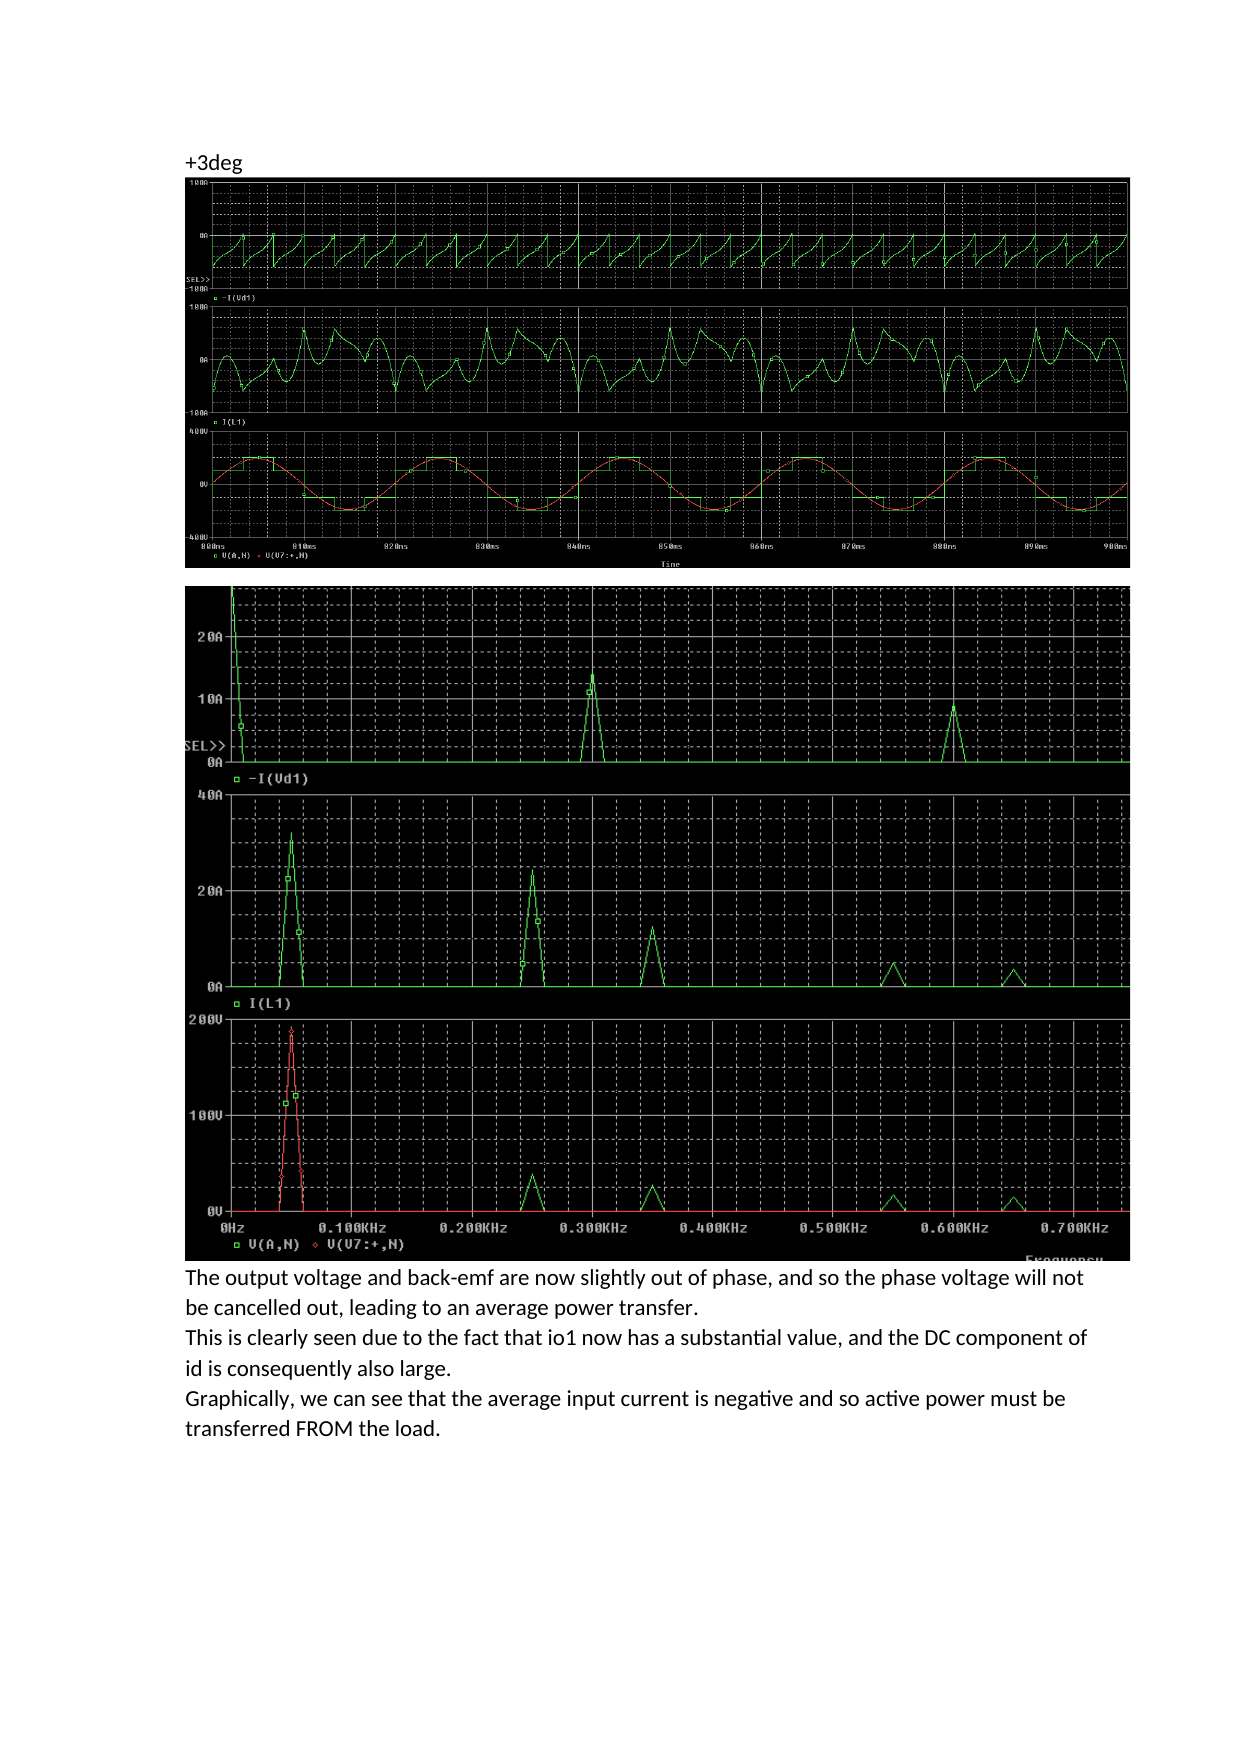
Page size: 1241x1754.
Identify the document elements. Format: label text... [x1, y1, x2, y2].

picture [185, 586, 1130, 1261]
text The output voltage and back-emf are now slightly out of phase, and so the phase voltage will not be cancelled out, leading to an average power transfer. This is clearly seen due to the fact that io1 now has a substantial value, and the DC component of id is consequently also large. Graphically, we can see that the average input current is negative and so active power must be transferred FROM the load. [185, 1261, 1093, 1442]
picture [185, 177, 1130, 568]
text +3deg [185, 148, 1093, 177]
